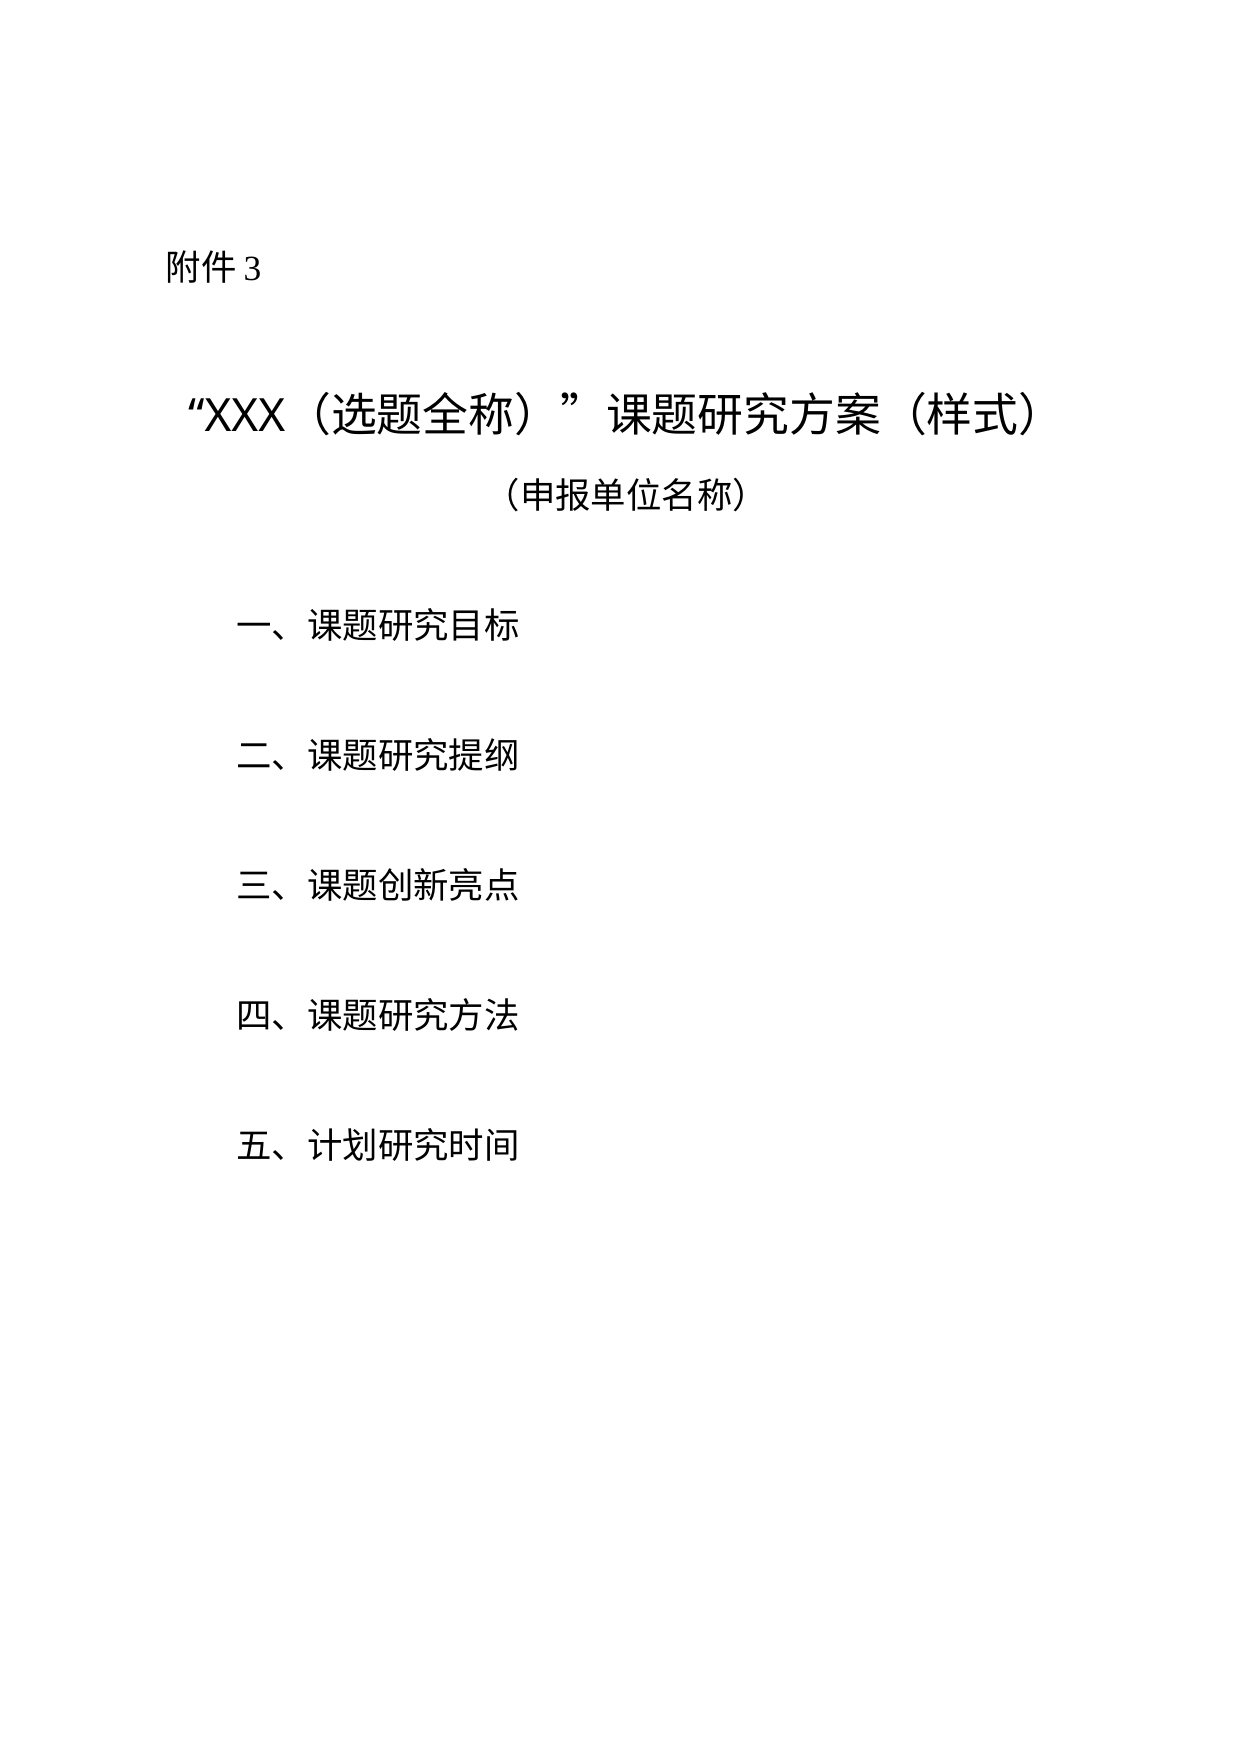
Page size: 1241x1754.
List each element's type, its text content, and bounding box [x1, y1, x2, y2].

text 一、课题研究目标 [165, 590, 1087, 655]
text 四、课题研究方法 [165, 980, 1087, 1045]
text （申报单位名称） [165, 460, 1087, 525]
text 五、计划研究时间 [165, 1110, 1087, 1175]
text 二、课题研究提纲 [165, 720, 1087, 785]
text 附件3 [165, 233, 1087, 298]
text 三、课题创新亮点 [165, 850, 1087, 915]
text “XXX（选题全称）”课题研究方案（样式） [165, 363, 1087, 460]
